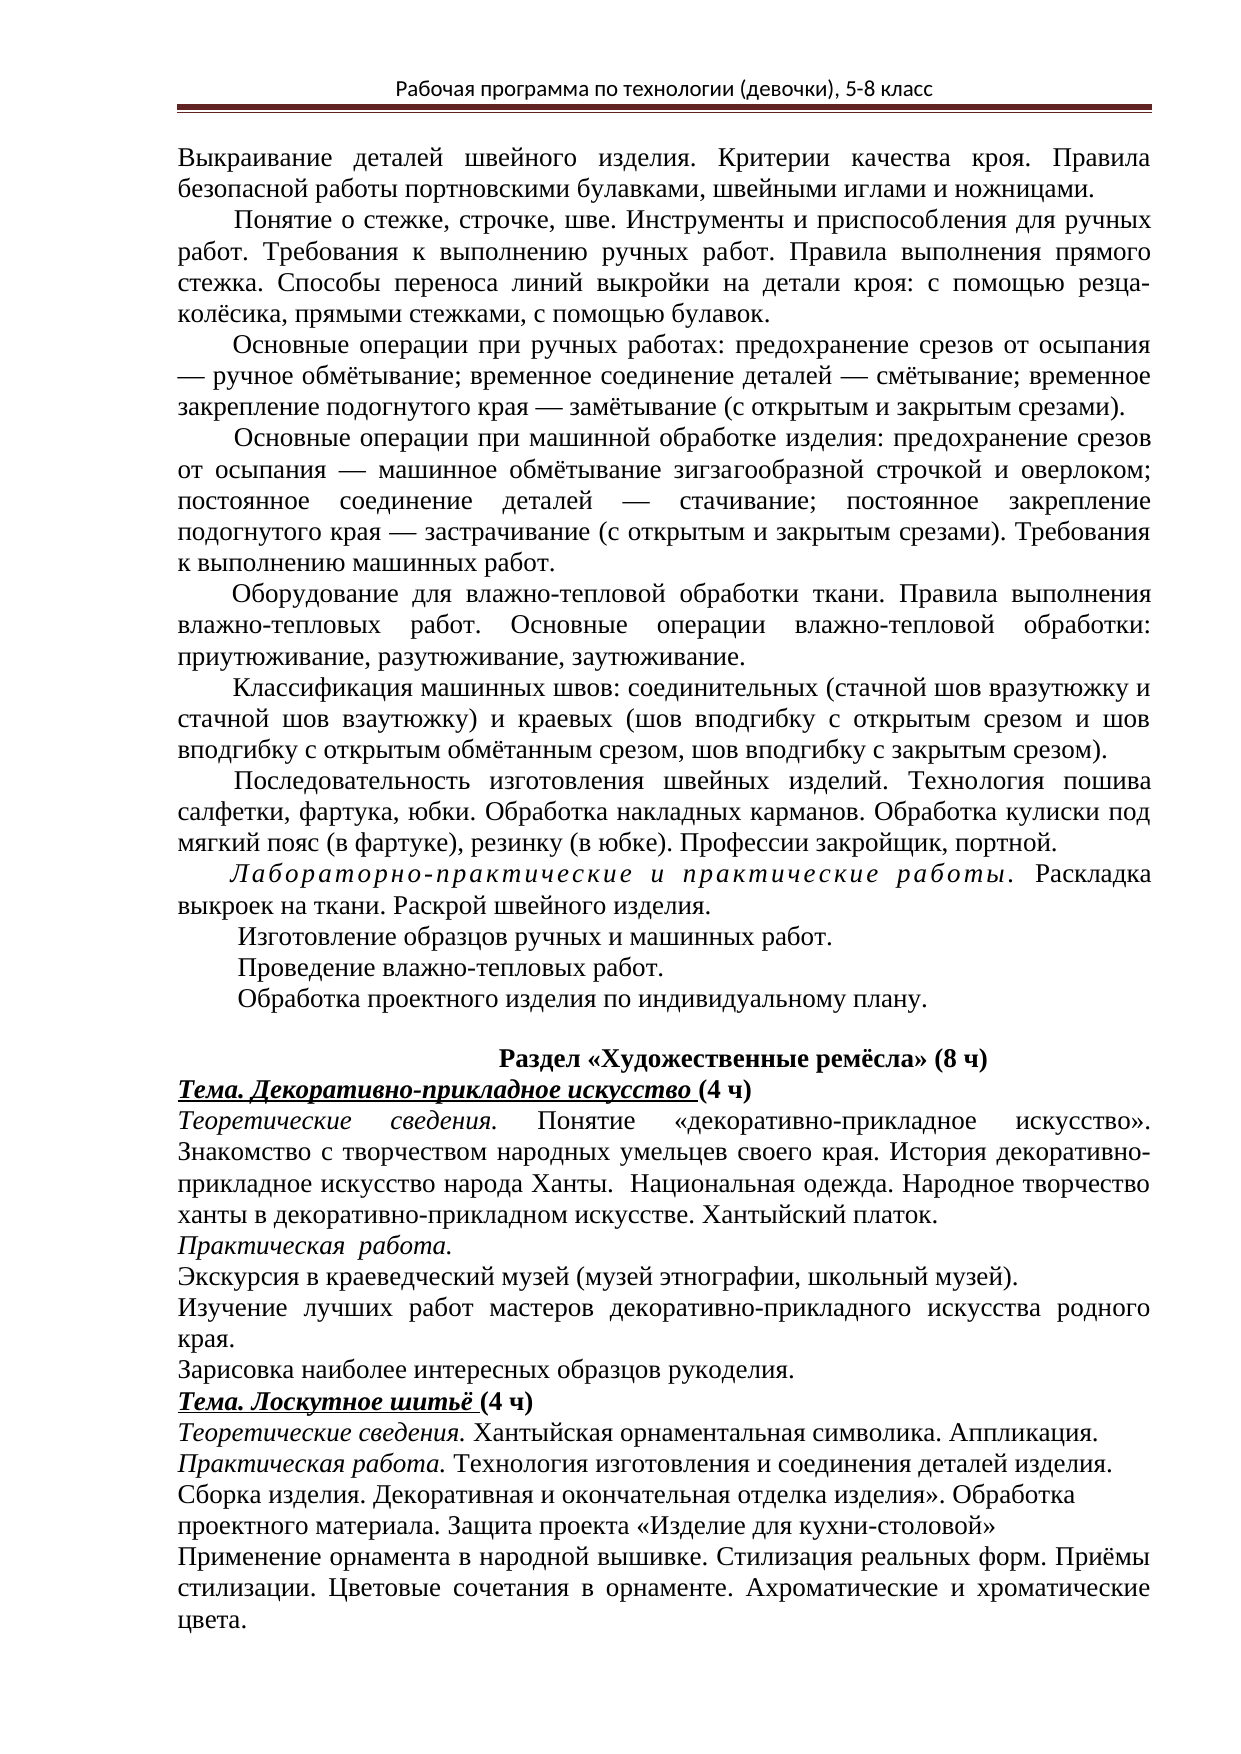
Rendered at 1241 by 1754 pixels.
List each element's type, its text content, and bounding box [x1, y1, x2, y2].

text Теоретические сведения. Хантыйская орнаментальная символика. Аппликация. [177, 1416, 1152, 1447]
text Оборудование для влажно-тепловой обработки ткани. Правила выполнения влажно-тепловых работ. Основные операции влажно-тепловой обработки: приутюживание, разутюживание, заутюживание. [177, 577, 1152, 671]
text Раздел «Художественные ремёсла» (8 ч) [335, 1042, 1152, 1073]
text Понятие о стежке, строчке, шве. Инструменты и приспособления для ручных работ. Требования к выполнению ручных работ. Правила выполнения прямого стежка. Способы переноса линий выкройки на детали кроя: с помощью резца-колёсика, прямыми стежками, с помощью булавок. [177, 203, 1152, 328]
text Основные операции при ручных работах: предохранение срезов от осыпания — ручное обмётывание; временное соединение деталей — смётывание; временное закрепление подогнутого края — замётывание (с открытым и закрытым срезами). [177, 328, 1152, 422]
text Тема. Декоративно-прикладное искусство (4 ч) [177, 1073, 1152, 1104]
text Экскурсия в краеведческий музей (музей этнографии, школьный музей). [177, 1260, 1152, 1291]
text Применение орнамента в народной вышивке. Стилизация реальных форм. Приёмы стилизации. Цветовые сочетания в орнаменте. Ахроматические и хроматические цвета. [177, 1540, 1152, 1634]
text Изготовление образцов ручных и машинных работ. [237, 920, 1152, 951]
text Тема. Лоскутное шитьё (4 ч) [177, 1385, 1152, 1416]
text Последовательность изготовления швейных изделий. Технология пошива салфетки, фартука, юбки. Обработка накладных карманов. Обработка кулиски под мягкий пояс (в фартуке), резинку (в юбке). Профессии закройщик, портной. [177, 764, 1152, 858]
text Изучение лучших работ мастеров декоративно-прикладного искусства родного края. [177, 1291, 1152, 1353]
text Практическая работа. [177, 1229, 1152, 1260]
text Теоретические сведения. Понятие «декоративно-прикладное искусство». Знакомство с творчеством народных умельцев своего края. История декоративно-прикладное искусство народа Ханты. Национальная одежда. Народное творчество ханты в декоративно-прикладном искусстве. Хантыйский платок. [177, 1104, 1152, 1229]
text Классификация машинных швов: соединительных (стачной шов вразутюжку и стачной шов взаутюжку) и краевых (шов вподгибку с открытым срезом и шов вподгибку с открытым обмётанным срезом, шов вподгибку с закрытым срезом). [177, 671, 1152, 764]
text Зарисовка наиболее интересных образцов рукоделия. [177, 1353, 1152, 1385]
text Лабораторно-практические и практические работы. Раскладка выкроек на ткани. Раскрой швейного изделия. [177, 858, 1152, 920]
text Обработка проектного изделия по индивидуальному плану. [237, 982, 1152, 1013]
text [177, 141, 1152, 203]
text Проведение влажно-тепловых работ. [237, 951, 1152, 982]
text Основные операции при машинной обработке изделия: предохранение срезов от осыпания — машинное обмётывание зигзагообразной строчкой и оверлоком; постоянное соединение деталей — стачивание; постоянное закрепление подогнутого края — застрачивание (с открытым и закрытым срезами). Требования к выполнению машинных работ. [177, 422, 1152, 577]
text Практическая работа. Технология изготовления и соединения деталей изделия. Сборка изделия. Декоративная и окончательная отделка изделия». Обработка проектного материала. Защита проекта «Изделие для кухни-столовой» [177, 1447, 1152, 1540]
